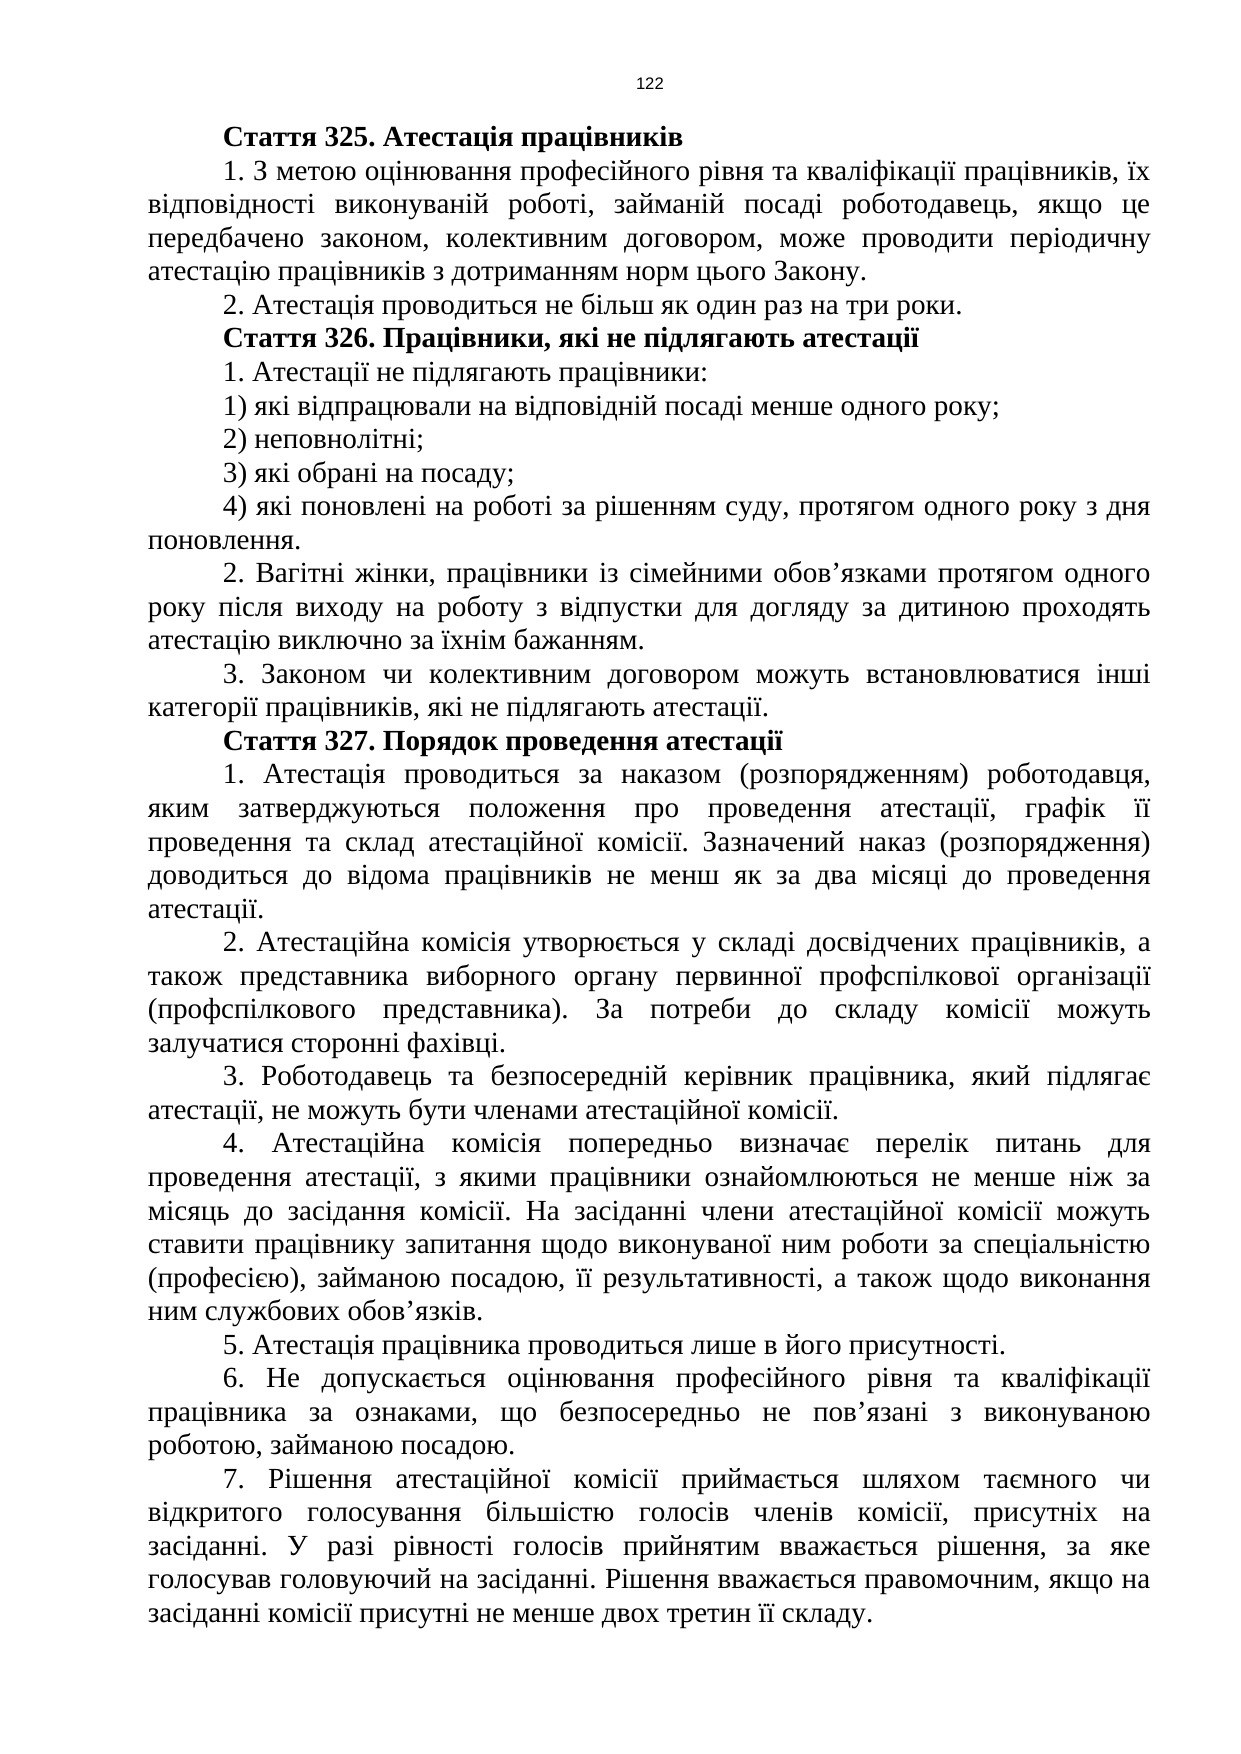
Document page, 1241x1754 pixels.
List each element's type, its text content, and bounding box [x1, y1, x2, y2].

text 3) які обрані на посаду; [148, 455, 1152, 488]
text 3. Роботодавець та безпосередній керівник працівника, який підлягає атестації, не можуть бути членами атестаційної комісії. [148, 1058, 1152, 1126]
text Стаття 325. Атестація працівників [148, 119, 1152, 153]
text 6. Не допускається оцінювання професійного рівня та кваліфікації працівника за ознаками, що безпосередньо не пов’язані з виконуваною роботою, займаною посадою. [148, 1360, 1152, 1461]
text 4. Атестаційна комісія попередньо визначає перелік питань для проведення атестації, з якими працівники ознайомлюються не менше ніж за місяць до засідання комісії. На засіданні члени атестаційної комісії можуть ставити працівнику запитання щодо виконуваної ним роботи за спеціальністю (професією), займаною посадою, її результативності, а також щодо виконання ним службових обов’язків. [148, 1126, 1152, 1327]
text 3. Законом чи колективним договором можуть встановлюватися інші категорії працівників, які не підлягають атестації. [148, 656, 1152, 723]
text 2. Атестація проводиться не більш як один раз на три роки. [148, 287, 1152, 321]
text 7. Рішення атестаційної комісії приймається шляхом таємного чи відкритого голосування більшістю голосів членів комісії, присутніх на засіданні. У разі рівності голосів прийнятим вважається рішення, за яке голосував головуючий на засіданні. Рішення вважається правомочним, якщо на засіданні комісії присутні не менше двох третин її складу. [148, 1461, 1152, 1629]
text 1) які відпрацювали на відповідній посаді менше одного року; [148, 388, 1152, 421]
text 2. Вагітні жінки, працівники із сімейними обов’язками протягом одного року після виходу на роботу з відпустки для догляду за дитиною проходять атестацію виключно за їхнім бажанням. [148, 555, 1152, 656]
text 1. З метою оцінювання професійного рівня та кваліфікації працівників, їх відповідності виконуваній роботі, займаній посаді роботодавець, якщо це передбачено законом, колективним договором, може проводити періодичну атестацію працівників з дотриманням норм цього Закону. [148, 153, 1152, 287]
text 1. Атестація проводиться за наказом (розпорядженням) роботодавця, яким затверджуються положення про проведення атестації, графік її проведення та склад атестаційної комісії. Зазначений наказ (розпорядження) доводиться до відома працівників не менш як за два місяці до проведення атестації. [148, 757, 1152, 924]
text 4) які поновлені на роботі за рішенням суду, протягом одного року з дня поновлення. [148, 488, 1152, 555]
text 2. Атестаційна комісія утворюється у складі досвідчених працівників, а також представника виборного органу первинної профспілкової організації (профспілкового представника). За потреби до складу комісії можуть залучатися сторонні фахівці. [148, 924, 1152, 1058]
text Стаття 326. Працівники, які не підлягають атестації [148, 321, 1152, 354]
text 1. Атестації не підлягають працівники: [148, 354, 1152, 388]
text Стаття 327. Порядок проведення атестації [148, 723, 1152, 757]
text 5. Атестація працівника проводиться лише в його присутності. [148, 1327, 1152, 1360]
text 2) неповнолітні; [148, 421, 1152, 455]
